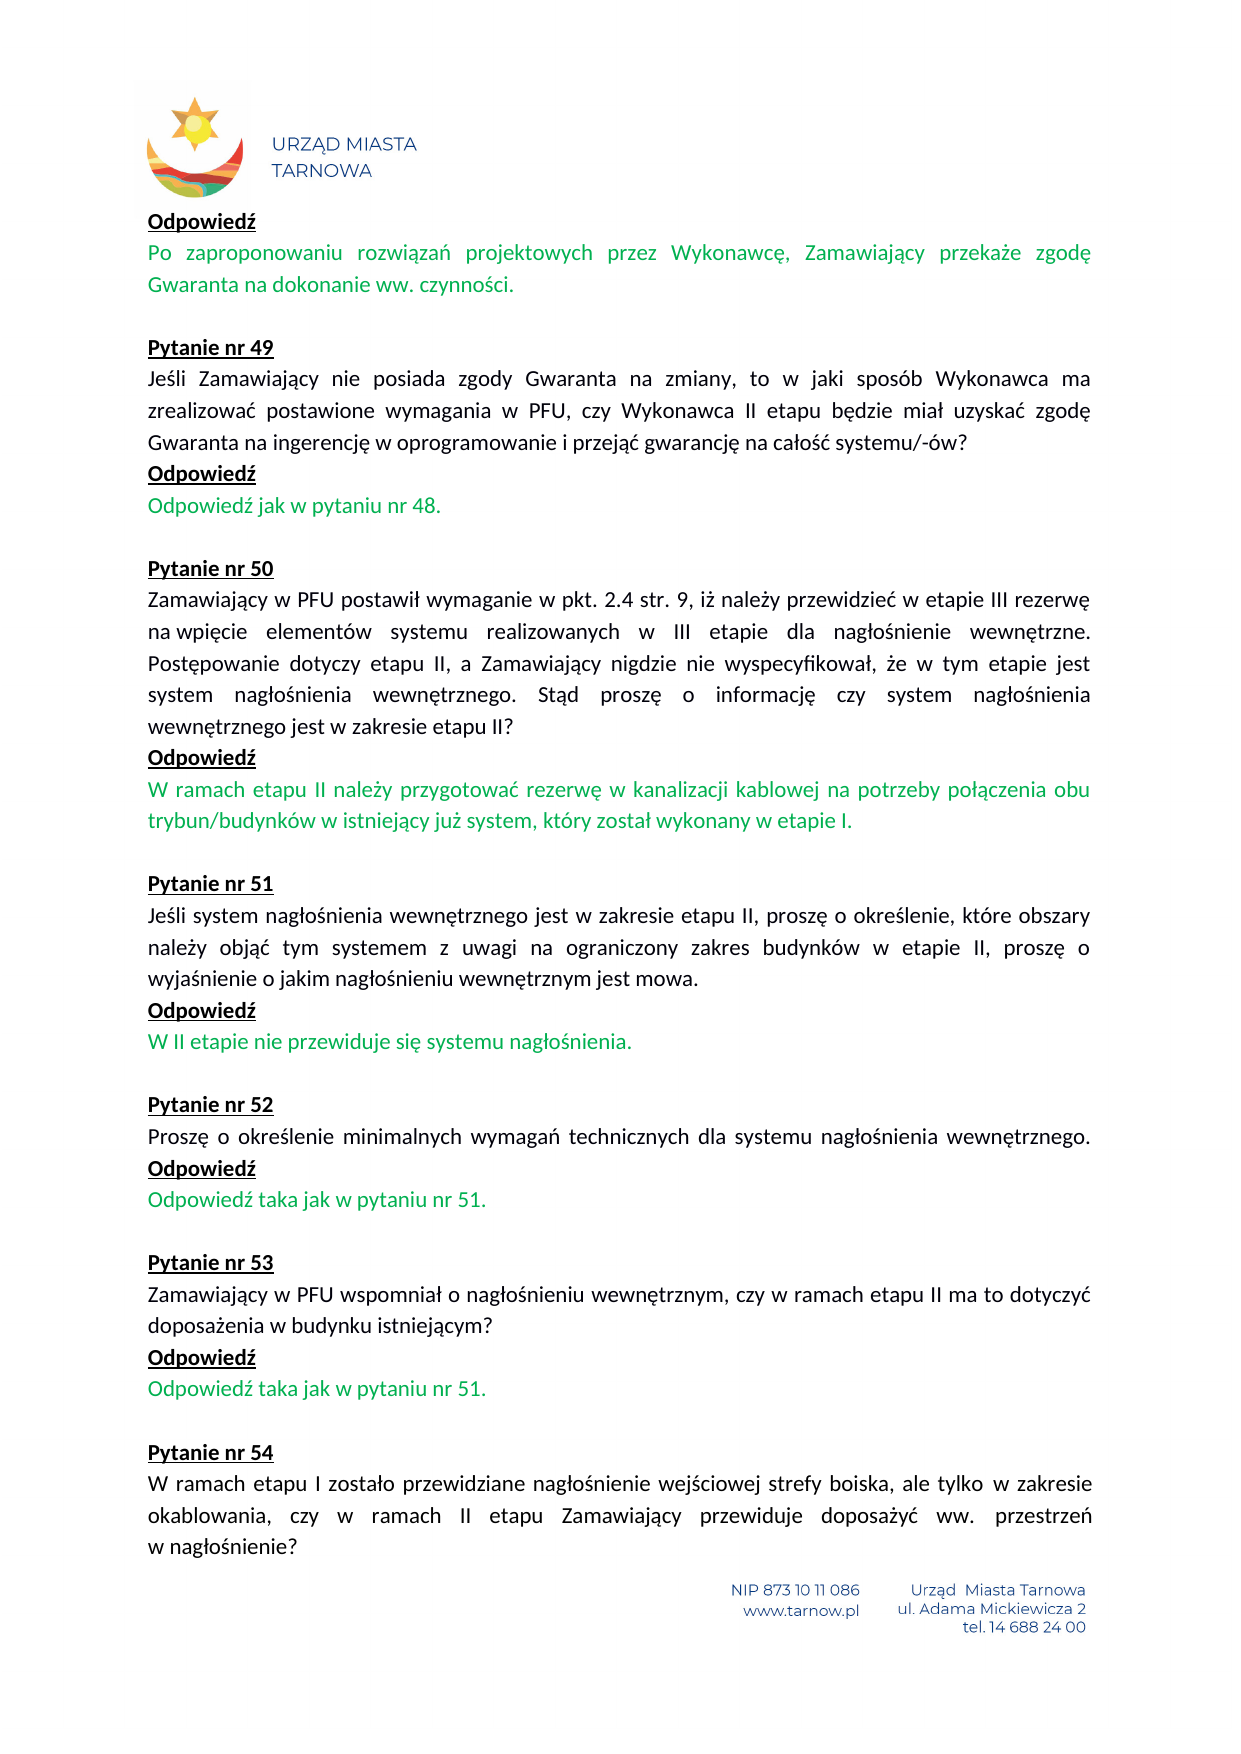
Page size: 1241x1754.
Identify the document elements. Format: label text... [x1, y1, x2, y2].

text Odpowiedź [148, 996, 1092, 1024]
text Zamawiający w PFU postawił wymaganie w pkt. 2.4 str. 9, iż należy przewidzieć w etapie III rezerwę na wpięcie elementów systemu realizowanych w III etapie dla nagłośnienie wewnętrzne. Postępowanie dotyczy etapu II, a Zamawiający nigdzie nie wyspecyfikował, że w tym etapie jest system nagłośnienia wewnętrznego. Stąd proszę o informację czy system nagłośnienia wewnętrznego jest w zakresie etapu II? [148, 586, 1092, 740]
text Pytanie nr 51 [148, 869, 1092, 898]
text W ramach etapu I zostało przewidziane nagłośnienie wejściowej strefy boiska, ale tylko w zakresie okablowania, czy w ramach II etapu Zamawiający przewiduje doposażyć ww. przestrzeń w nagłośnienie? [148, 1469, 1092, 1560]
text Odpowiedź [148, 459, 1092, 487]
text Po zaproponowaniu rozwiązań projektowych przez Wykonawcę, Zamawiający przekaże zgodę Gwaranta na dokonanie ww. czynności. [148, 238, 1092, 298]
text Pytanie nr 54 [148, 1438, 1092, 1466]
text Odpowiedź taka jak w pytaniu nr 51. [148, 1374, 1092, 1403]
text Odpowiedź [148, 1343, 1092, 1371]
text Pytanie nr 50 [148, 554, 1092, 582]
text W ramach etapu II należy przygotować rezerwę w kanalizacji kablowej na potrzeby połączenia obu trybun/budynków w istniejący już system, który został wykonany w etapie I. [148, 775, 1092, 834]
text Odpowiedź [148, 743, 1092, 771]
text Pytanie nr 49 [148, 333, 1092, 361]
text Odpowiedź taka jak w pytaniu nr 51. [148, 1185, 1092, 1213]
text Zamawiający w PFU wspomniał o nagłośnieniu wewnętrznym, czy w ramach etapu II ma to dotyczyć doposażenia w budynku istniejącym? [148, 1280, 1092, 1339]
text Jeśli system nagłośnienia wewnętrznego jest w zakresie etapu II, proszę o określenie, które obszary należy objąć tym systemem z uwagi na ograniczony zakres budynków w etapie II, proszę o wyjaśnienie o jakim nagłośnieniu wewnętrznym jest mowa. [148, 901, 1092, 992]
text Jeśli Zamawiający nie posiada zgody Gwaranta na zmiany, to w jaki sposób Wykonawca ma zrealizować postawione wymagania w PFU, czy Wykonawca II etapu będzie miał uzyskać zgodę Gwaranta na ingerencję w oprogramowanie i przejąć gwarancję na całość systemu/-ów? [148, 364, 1092, 456]
text Odpowiedź jak w pytaniu nr 48. [148, 491, 1092, 519]
text Pytanie nr 52 [148, 1091, 1092, 1118]
text Proszę o określenie minimalnych wymagań technicznych dla systemu nagłośnienia wewnętrznego. Odpowiedź [148, 1122, 1092, 1182]
text Pytanie nr 53 [148, 1248, 1092, 1276]
text W II etapie nie przewiduje się systemu nagłośnienia. [148, 1027, 1092, 1055]
picture [2, 0, 1232, 1729]
text Odpowiedź [148, 207, 1092, 235]
